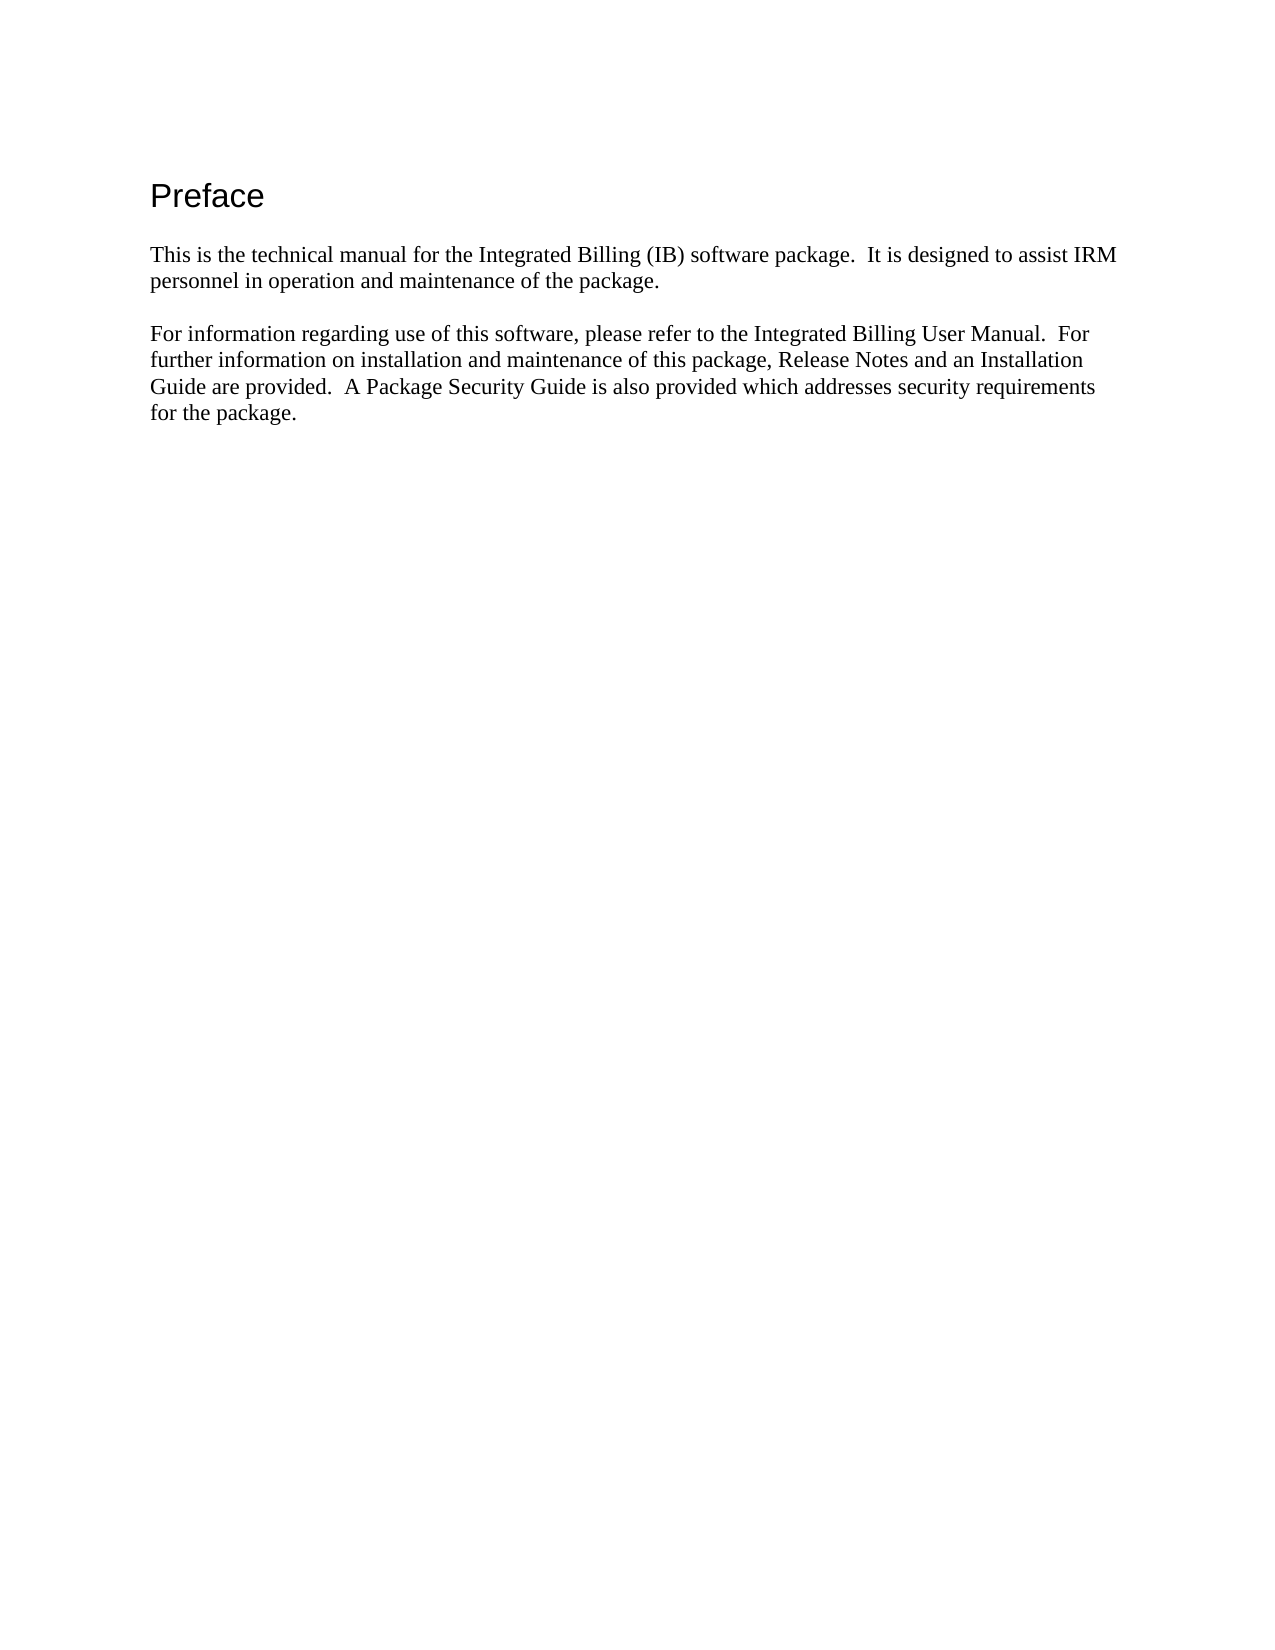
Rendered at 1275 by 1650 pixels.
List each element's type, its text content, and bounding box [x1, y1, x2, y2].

text For information regarding use of this software, please refer to the Integrated Billing User Manual. For further information on installation and maintenance of this package, Release Notes and an Installation Guide are provided. A Package Security Guide is also provided which addresses security requirements for the package. [150, 320, 1125, 426]
text This is the technical manual for the Integrated Billing (IB) software package. It is designed to assist IRM personnel in operation and maintenance of the package. [150, 241, 1125, 294]
text Preface [150, 176, 1125, 215]
